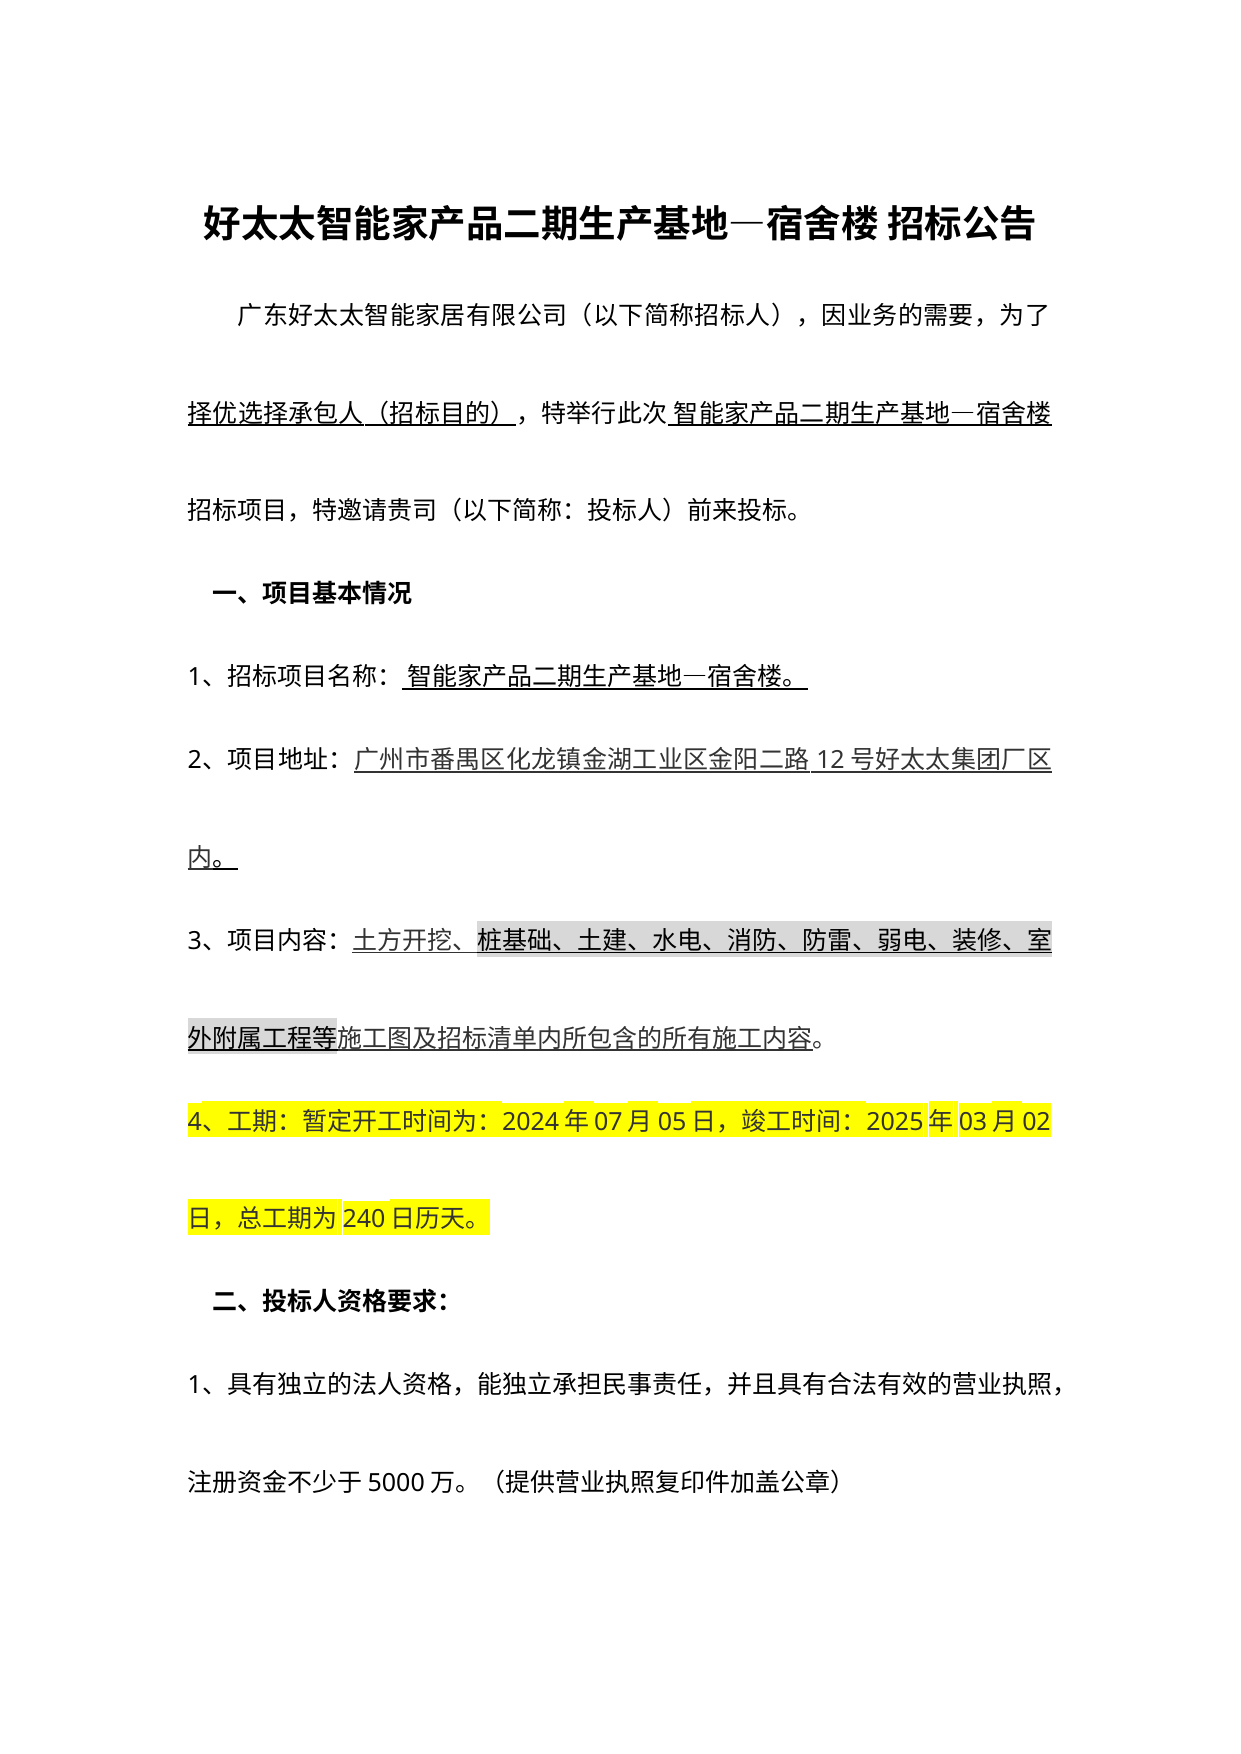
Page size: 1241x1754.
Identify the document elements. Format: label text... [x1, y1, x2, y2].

text 二、投标人资格要求： [187, 1267, 1053, 1332]
text 2、项目地址：广州市番禺区化龙镇金湖工业区金阳二路12号好太太集团厂区内。 [187, 726, 1053, 888]
text 广东好太太智能家居有限公司（以下简称招标人），因业务的需要，为了 择优选择承包人（招标目的），特举行此次 智能家产品二期生产基地—宿舍楼招标项目，特邀请贵司（以下简称：投标人）前来投标。 [187, 281, 1053, 541]
text 4、工期：暂定开工时间为：2024年07月05日，竣工时间：2025年03月02日，总工期为240日历天。 [187, 1087, 1053, 1249]
text 1、招标项目名称： 智能家产品二期生产基地—宿舍楼。 [187, 642, 1053, 707]
text 一、项目基本情况 [187, 559, 1053, 624]
text 1、具有独立的法人资格，能独立承担民事责任，并且具有合法有效的营业执照，注册资金不少于5000万。（提供营业执照复印件加盖公章） [187, 1351, 1053, 1513]
text 好太太智能家产品二期生产基地—宿舍楼 招标公告 [187, 189, 1053, 254]
text 3、项目内容：土方开挖、桩基础、土建、水电、消防、防雷、弱电、装修、室外附属工程等施工图及招标清单内所包含的所有施工内容。 [187, 906, 1053, 1069]
